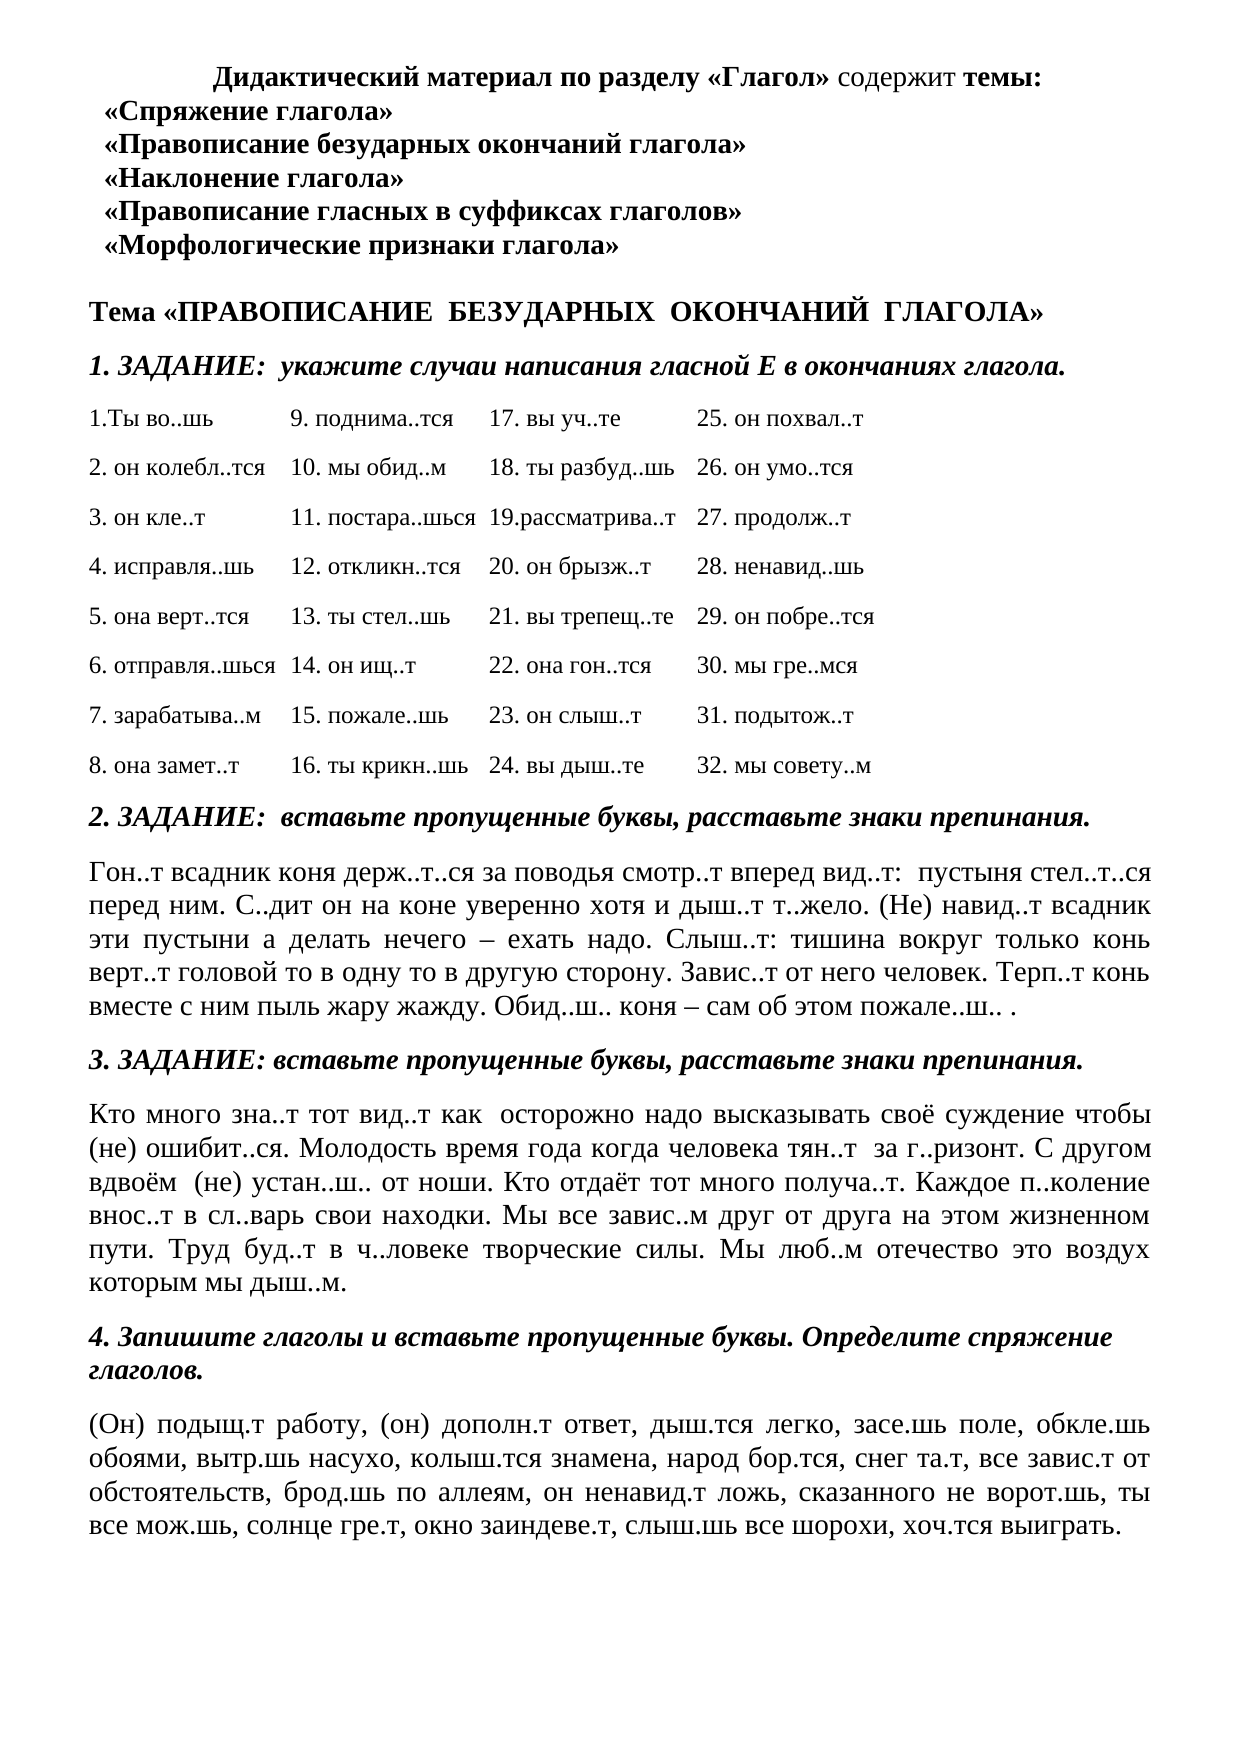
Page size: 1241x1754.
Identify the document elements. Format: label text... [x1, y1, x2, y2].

table_header 17. вы уч..те [489, 403, 697, 452]
table_cell 24. вы дыш..те [489, 750, 697, 799]
table_cell 12. откликн..тся [290, 551, 489, 601]
text Кто много зна..т тот вид..т как осторожно надо высказывать своё суждение чтобы (не) ошибит..ся. Молодость время года когда человека тян..т за г..ризонт. С другом вдвоём (не) устан..ш.. от ноши. Кто отдаёт тот много получа..т. Каждое п..коление внос..т в сл..варь свои находки. Мы все завис..м друг от друга на этом жизненном пути. Труд буд..т в ч..ловеке творческие силы. Мы люб..м отечество это воздух которым мы дыш..м. [89, 1097, 1152, 1298]
text «Правописание гласных в суффиксах глаголов» [103, 193, 1152, 227]
table_cell 13. ты стел..шь [290, 601, 489, 651]
table_header 25. он похвал..т [697, 403, 886, 452]
text 1. ЗАДАНИЕ: укажите случаи написания гласной Е в окончаниях глагола. [89, 348, 1152, 382]
table_cell 30. мы гре..мся [697, 651, 886, 700]
table_cell 22. она гон..тся [489, 651, 697, 700]
table_cell 32. мы совету..м [697, 750, 886, 799]
table_cell 5. она верт..тся [89, 601, 290, 651]
table_cell 7. зарабатыва..м [89, 700, 290, 750]
table_cell 20. он брызж..т [489, 551, 697, 601]
table_cell 16. ты крикн..шь [290, 750, 489, 799]
table_cell 23. он слыш..т [489, 700, 697, 750]
table_cell 19.рассматрива..т [489, 502, 697, 551]
text 2. ЗАДАНИЕ: вставьте пропущенные буквы, расставьте знаки препинания. [89, 799, 1152, 833]
table_cell 14. он ищ..т [290, 651, 489, 700]
table_cell 15. пожале..шь [290, 700, 489, 750]
table_cell 6. отправля..шься [89, 651, 290, 700]
text «Правописание безударных окончаний глагола» [103, 126, 1152, 160]
text «Морфологические признаки глагола» [103, 227, 1152, 260]
table_cell 27. продолж..т [697, 502, 886, 551]
text Тема «ПРАВОПИСАНИЕ БЕЗУДАРНЫХ ОКОНЧАНИЙ ГЛАГОЛА» [89, 294, 1152, 327]
text «Спряжение глагола» [103, 93, 1152, 126]
text (Он) подыщ.т работу, (он) дополн.т ответ, дыш.тся легко, засе.шь поле, обкле.шь обоями, вытр.шь насухо, колыш.тся знамена, народ бор.тся, снег та.т, все завис.т от обстоятельств, брод.шь по аллеям, он ненавид.т ложь, сказанного не ворот.шь, ты все мож.шь, солнце гре.т, окно заиндеве.т, слыш.шь все шорохи, хоч.тся выиграть. [89, 1407, 1152, 1541]
text Гон..т всадник коня держ..т..ся за поводья смотр..т вперед вид..т: пустыня стел..т..ся перед ним. С..дит он на коне уверенно хотя и дыш..т т..жело. (Не) навид..т всадник эти пустыни а делать нечего – ехать надо. Слыш..т: тишина вокруг только конь верт..т головой то в одну то в другую сторону. Завис..т от него человек. Терп..т конь вместе с ним пыль жару жажду. Обид..ш.. коня – сам об этом пожале..ш.. . [89, 854, 1152, 1021]
text «Наклонение глагола» [103, 160, 1152, 193]
table_cell 4. исправля..шь [89, 551, 290, 601]
table_header 1.Ты во..шь [89, 403, 290, 452]
table_cell 31. подытож..т [697, 700, 886, 750]
table_cell 10. мы обид..м [290, 452, 489, 502]
table_cell 21. вы трепещ..те [489, 601, 697, 651]
table_cell 11. постара..шься [290, 502, 489, 551]
text Дидактический материал по разделу «Глагол» содержит темы: [103, 59, 1152, 93]
table_cell 29. он побре..тся [697, 601, 886, 651]
table_header 9. поднима..тся [290, 403, 489, 452]
text 3. ЗАДАНИЕ: вставьте пропущенные буквы, расставьте знаки препинания. [89, 1042, 1152, 1076]
table_cell 8. она замет..т [89, 750, 290, 799]
table_cell 28. ненавид..шь [697, 551, 886, 601]
table_cell 18. ты разбуд..шь [489, 452, 697, 502]
table_cell 26. он умо..тся [697, 452, 886, 502]
table_cell 2. он колебл..тся [89, 452, 290, 502]
table_cell 3. он кле..т [89, 502, 290, 551]
text 4. Запишите глаголы и вставьте пропущенные буквы. Определите спряжение глаголов. [89, 1319, 1152, 1386]
